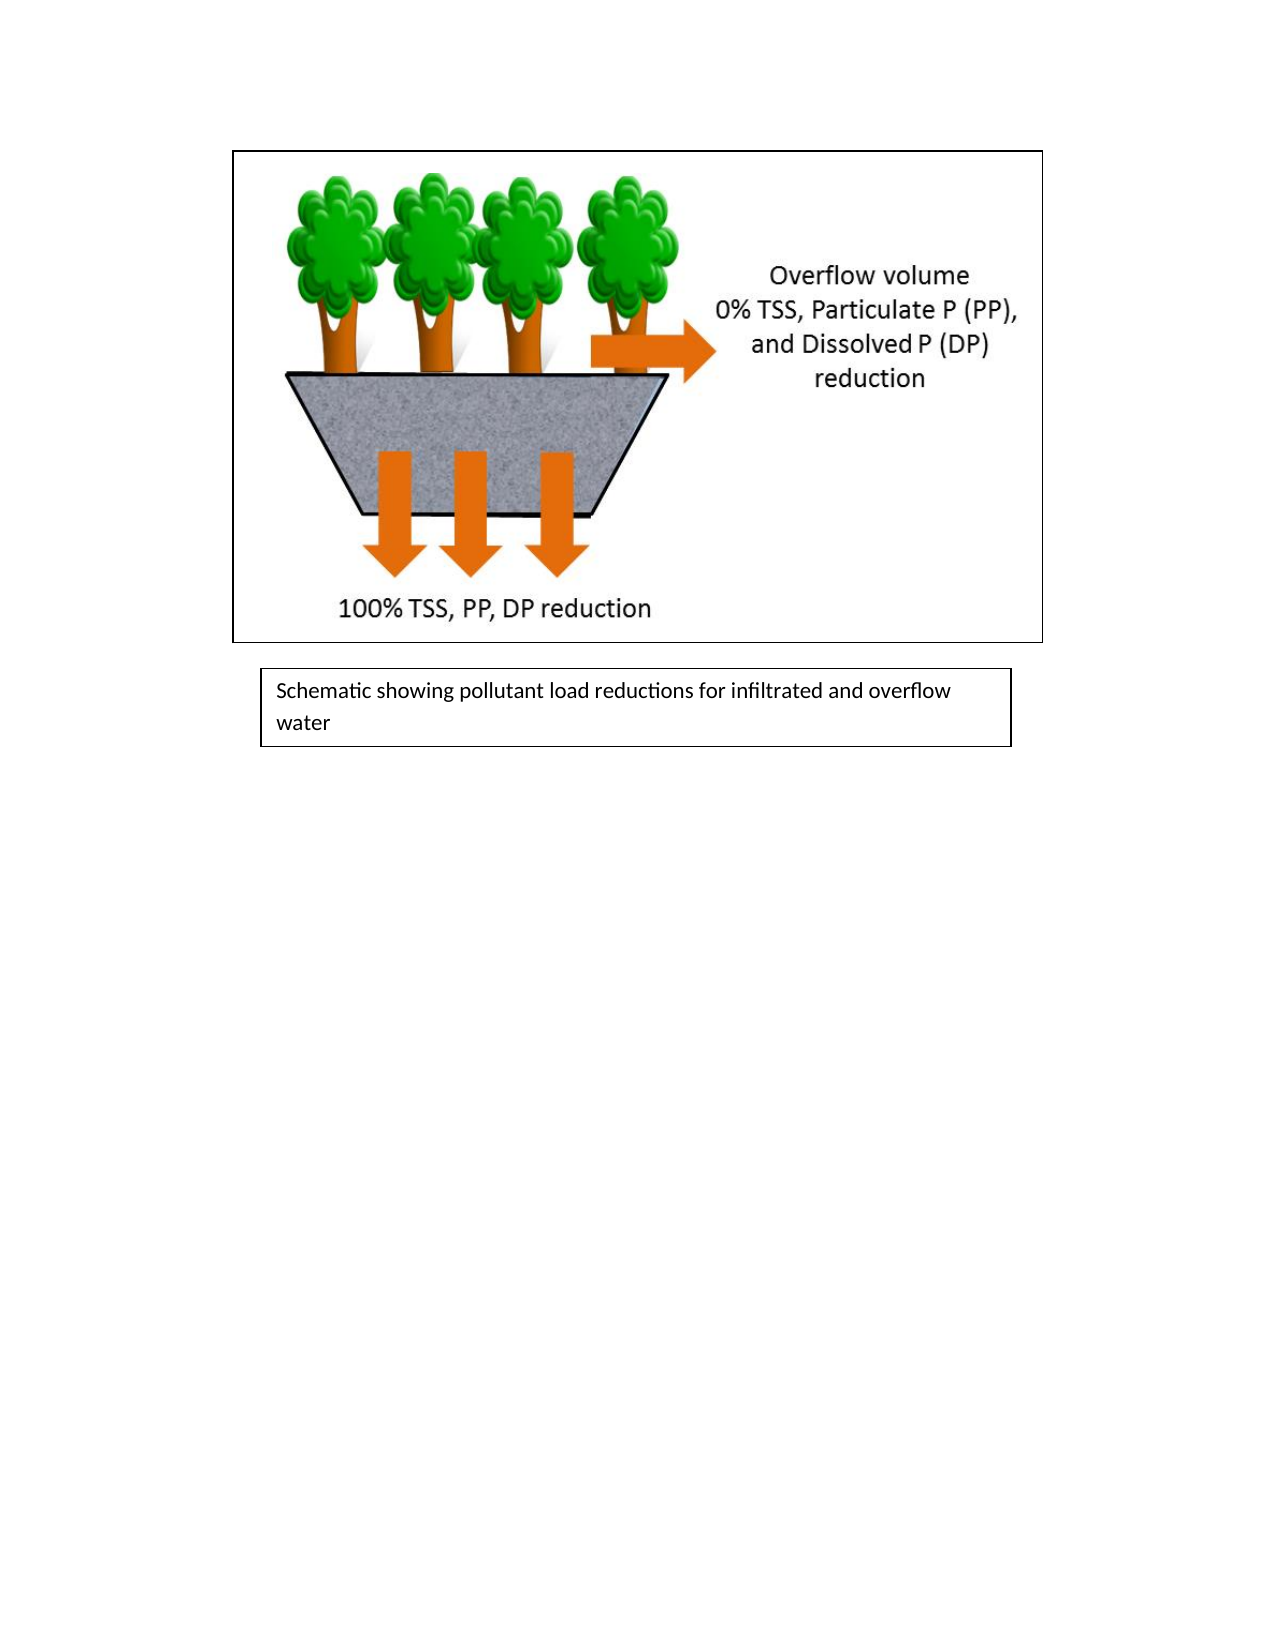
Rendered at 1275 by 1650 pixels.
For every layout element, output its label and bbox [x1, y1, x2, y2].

picture [272, 173, 1042, 642]
